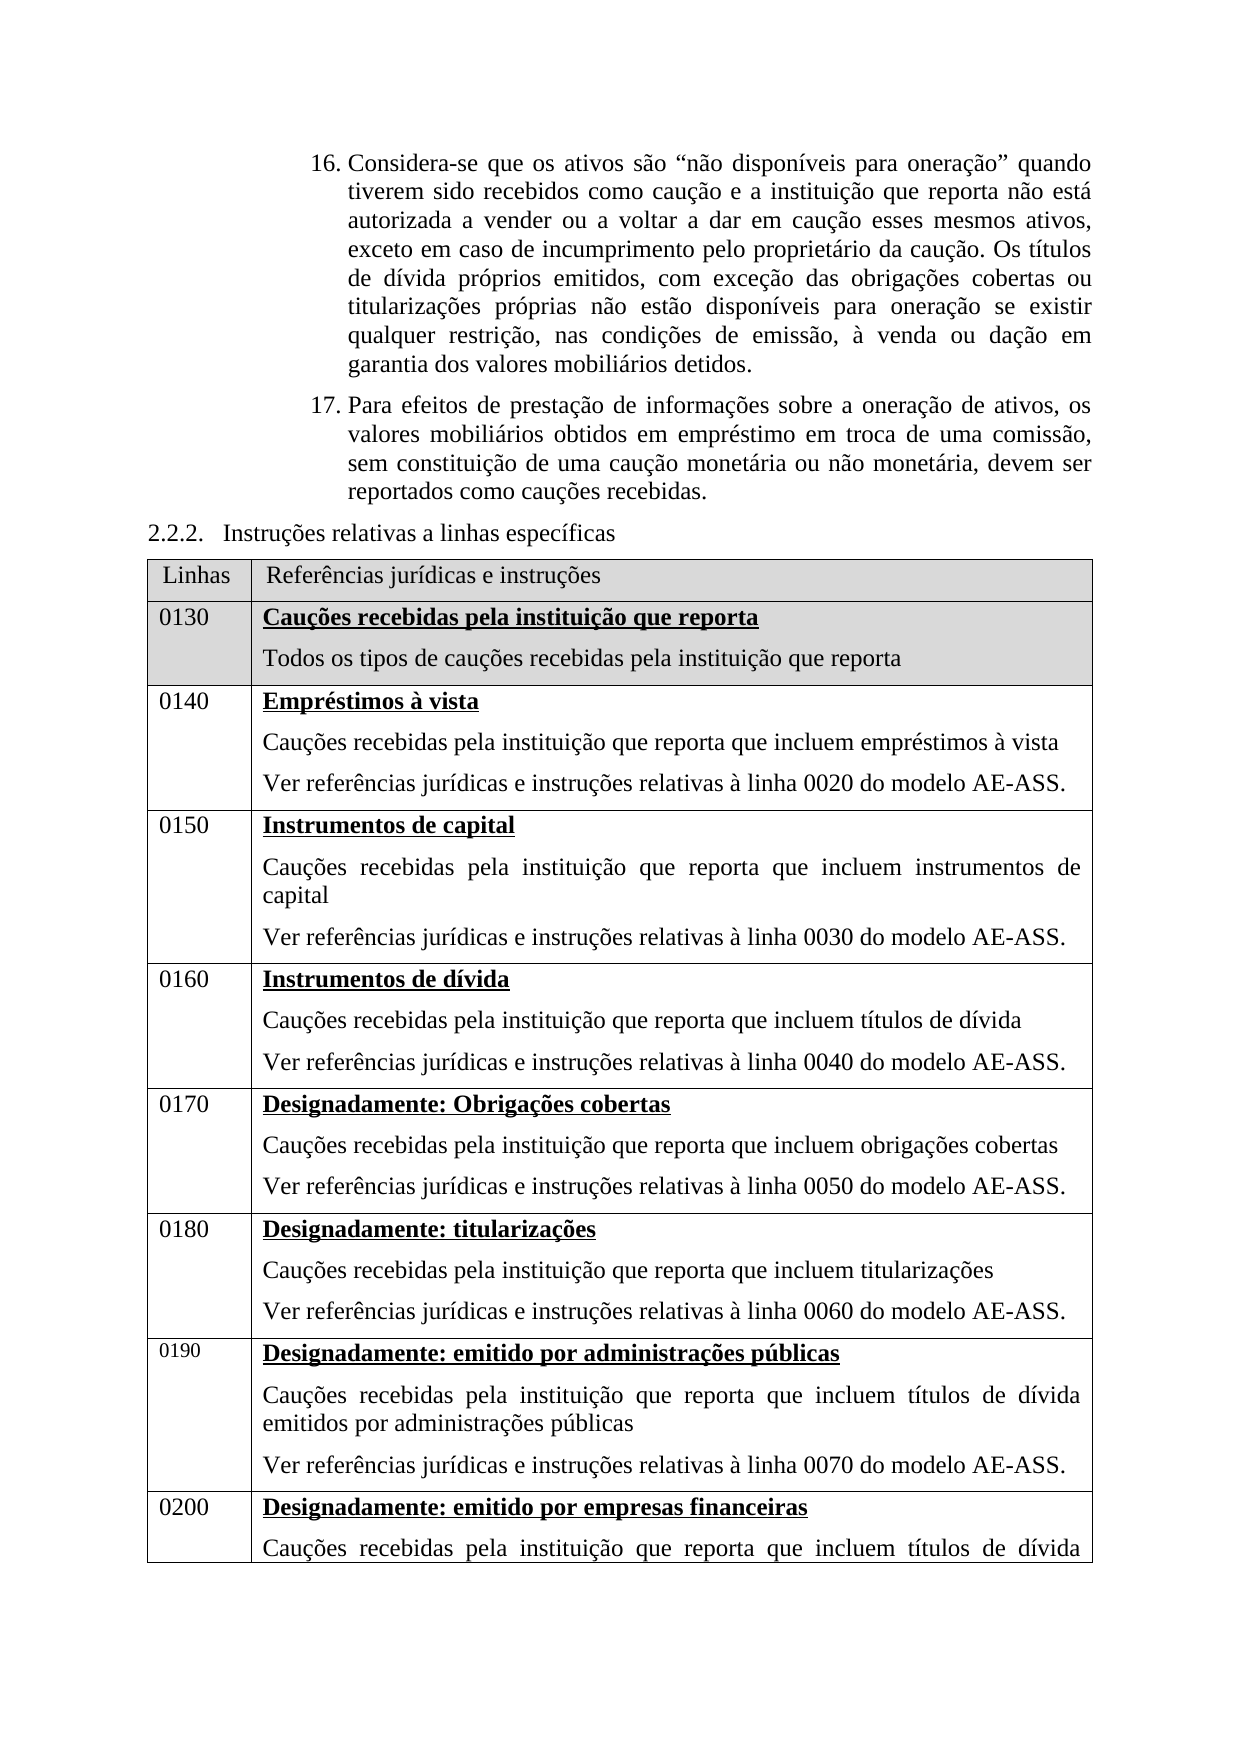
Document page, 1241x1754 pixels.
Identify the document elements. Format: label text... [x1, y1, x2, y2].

table_cell Designadamente: Obrigações cobertas Cauções recebidas pela instituição que reporta que incluem obrigações cobertas Ver referências jurídicas e instruções relativas à linha 0050 do modelo AE-ASS. [252, 1089, 1092, 1213]
table_cell Instrumentos de dívida Cauções recebidas pela instituição que reporta que incluem títulos de dívida Ver referências jurídicas e instruções relativas à linha 0040 do modelo AE-ASS. [252, 964, 1092, 1088]
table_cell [252, 1492, 1092, 1562]
table_cell 0200 [148, 1492, 251, 1562]
text Considera-se que os ativos são “não disponíveis para oneração” quando tiverem sido recebidos como caução e a instituição que reporta não está autorizada a vender ou a voltar a dar em caução esses mesmos ativos, exceto em caso de incumprimento pelo proprietário da caução. Os títulos de dívida próprios emitidos, com exceção das obrigações cobertas ou titularizações próprias não estão disponíveis para oneração se existir qualquer restrição, nas condições de emissão, à venda ou dação em garantia dos valores mobiliários detidos. [310, 148, 1093, 378]
table_cell 0130 [148, 602, 251, 685]
table_cell Designadamente: emitido por administrações públicas Cauções recebidas pela instituição que reporta que incluem títulos de dívida emitidos por administrações públicas Ver referências jurídicas e instruções relativas à linha 0070 do modelo AE-ASS. [252, 1339, 1092, 1491]
table_cell 0160 [148, 964, 251, 1088]
table_cell 0190 [148, 1339, 251, 1491]
table_header Linhas [148, 560, 251, 601]
table_header Referências jurídicas e instruções [252, 560, 1092, 601]
list Instruções relativas a linhas específicas [148, 518, 1093, 546]
text Para efeitos de prestação de informações sobre a oneração de ativos, os valores mobiliários obtidos em empréstimo em troca de uma comissão, sem constituição de uma caução monetária ou não monetária, devem ser reportados como cauções recebidas. [310, 390, 1093, 505]
table_cell 0170 [148, 1089, 251, 1213]
table_cell Instrumentos de capital Cauções recebidas pela instituição que reporta que incluem instrumentos de capital Ver referências jurídicas e instruções relativas à linha 0030 do modelo AE-ASS. [252, 811, 1092, 963]
table_cell Empréstimos à vista Cauções recebidas pela instituição que reporta que incluem empréstimos à vista Ver referências jurídicas e instruções relativas à linha 0020 do modelo AE-ASS. [252, 686, 1092, 809]
table_cell Cauções recebidas pela instituição que reporta Todos os tipos de cauções recebidas pela instituição que reporta [252, 602, 1092, 685]
table_cell Designadamente: titularizações Cauções recebidas pela instituição que reporta que incluem titularizações Ver referências jurídicas e instruções relativas à linha 0060 do modelo AE-ASS. [252, 1214, 1092, 1337]
table_cell 0150 [148, 811, 251, 963]
table_cell 0180 [148, 1214, 251, 1337]
table_cell 0140 [148, 686, 251, 809]
